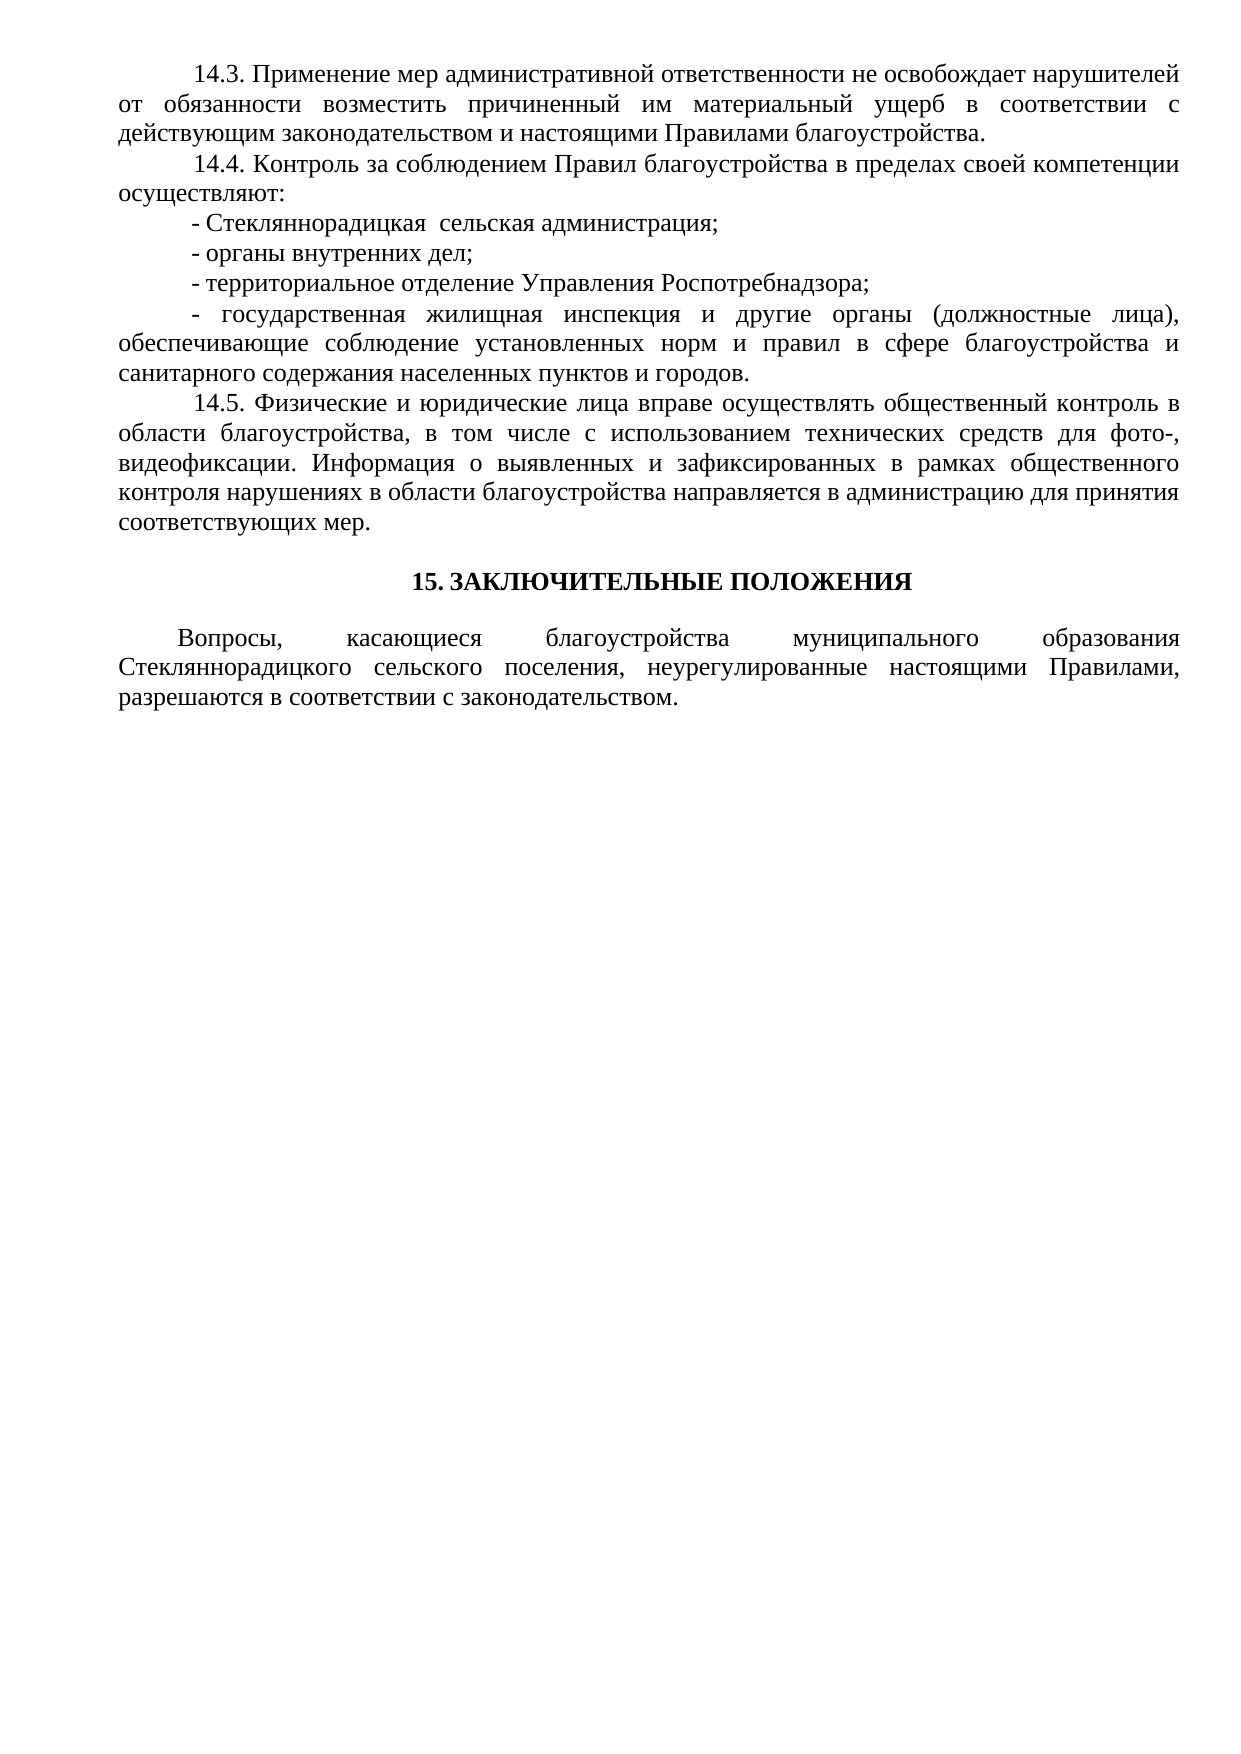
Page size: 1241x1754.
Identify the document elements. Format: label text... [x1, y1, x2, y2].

text 14.4. Контроль за соблюдением Правил благоустройства в пределах своей компетенции осуществляют: [118, 149, 1181, 207]
list Стекляннорадицкая сельская администрация; [191, 207, 1181, 237]
list ЗАКЛЮЧИТЕЛЬНЫЕ ПОЛОЖЕНИЯ [411, 566, 1181, 596]
list органы внутренних дел; [191, 237, 1181, 267]
list территориальное отделение Управления Роспотребнадзора; [191, 267, 1181, 297]
text 14.3. Применение мер административной ответственности не освобождает нарушителей от обязанности возместить причиненный им материальный ущерб в соответствии с действующим законодательством и настоящими Правилами благоустройства. [118, 59, 1181, 147]
list государственная жилищная инспекция и другие органы (должностные лица), обеспечивающие соблюдение установленных норм и правил в сфере благоустройства и санитарного содержания населенных пунктов и городов. [118, 298, 1181, 387]
text 14.5. Физические и юридические лица вправе осуществлять общественный контроль в области благоустройства, в том числе с использованием технических средств для фото-, видеофиксации. Информация о выявленных и зафиксированных в рамках общественного контроля нарушениях в области благоустройства направляется в администрацию для принятия соответствующих мер. [118, 388, 1181, 536]
text Вопросы, касающиеся благоустройства муниципального образования Стекляннорадицкого сельского поселения, неурегулированные настоящими Правилами, разрешаются в соответствии с законодательством. [118, 623, 1181, 711]
